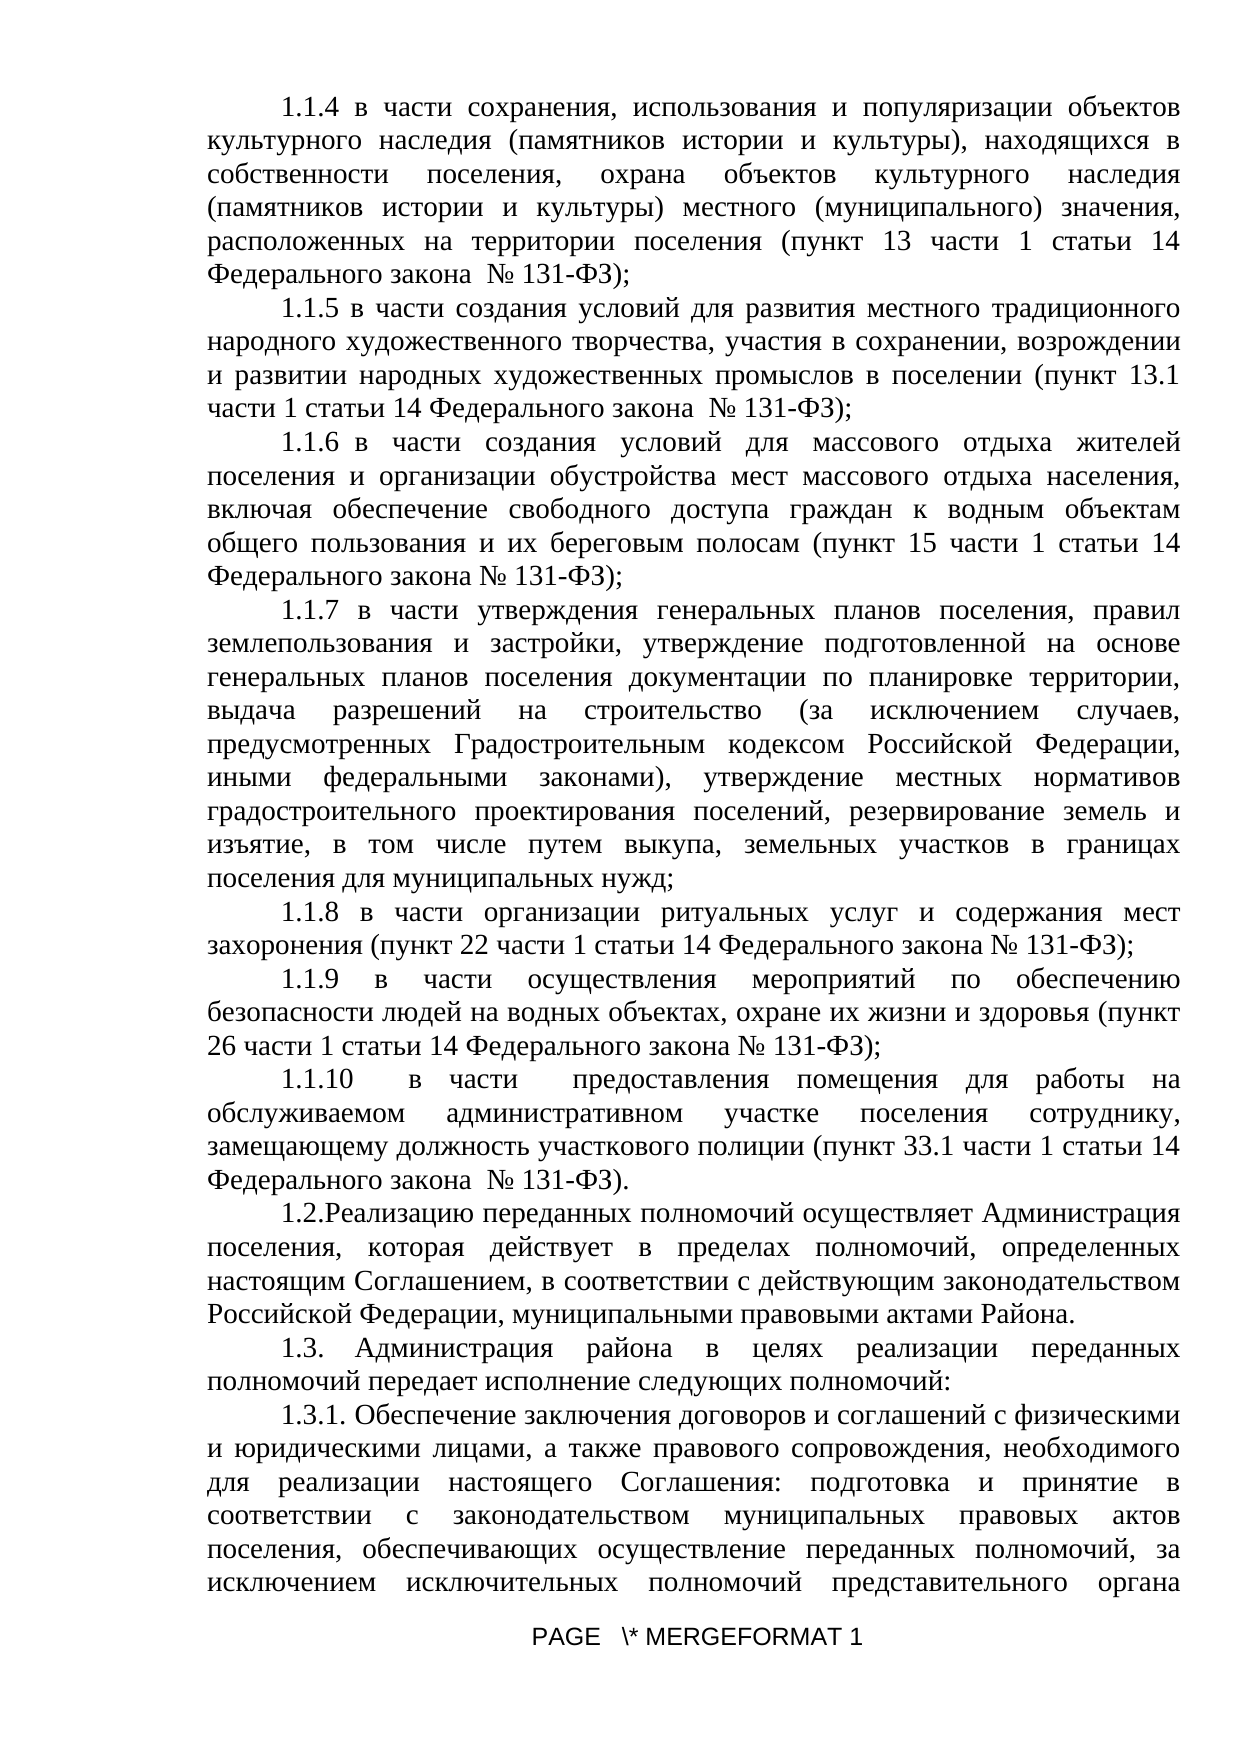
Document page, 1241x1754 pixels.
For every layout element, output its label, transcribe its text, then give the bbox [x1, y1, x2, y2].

text 1.1.5 в части создания условий для развития местного традиционного народного художественного творчества, участия в сохранении, возрождении и развитии народных художественных промыслов в поселении (пункт 13.1 части 1 статьи 14 Федерального закона № 131-ФЗ); [207, 290, 1181, 424]
text 1.3. Администрация района в целях реализации переданных полномочий передает исполнение следующих полномочий: [207, 1330, 1181, 1397]
text 1.1.4 в части сохранения, использования и популяризации объектов культурного наследия (памятников истории и культуры), находящихся в собственности поселения, охрана объектов культурного наследия (памятников истории и культуры) местного (муниципального) значения, расположенных на территории поселения (пункт 13 части 1 статьи 14 Федерального закона № 131-ФЗ); [207, 89, 1181, 290]
text 1.1.6 в части создания условий для массового отдыха жителей поселения и организации обустройства мест массового отдыха населения, включая обеспечение свободного доступа граждан к водным объектам общего пользования и их береговым полосам (пункт 15 части 1 статьи 14 Федерального закона № 131-ФЗ); [207, 424, 1181, 592]
text 1.1.10 в части предоставления помещения для работы на обслуживаемом административном участке поселения сотруднику, замещающему должность участкового полиции (пункт 33.1 части 1 статьи 14 Федерального закона № 131-ФЗ). [207, 1061, 1181, 1196]
subtitle 1.2.Реализацию переданных полномочий осуществляет Администрация поселения, которая действует в пределах полномочий, определенных настоящим Соглашением, в соответствии с действующим законодательством Российской Федерации, муниципальными правовыми актами Района. [207, 1196, 1181, 1330]
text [207, 1397, 1181, 1598]
text 1.1.8 в части организации ритуальных услуг и содержания мест захоронения (пункт 22 части 1 статьи 14 Федерального закона № 131-ФЗ); [207, 894, 1181, 961]
text 1.1.7 в части утверждения генеральных планов поселения, правил землепользования и застройки, утверждение подготовленной на основе генеральных планов поселения документации по планировке территории, выдача разрешений на строительство (за исключением случаев, предусмотренных Градостроительным кодексом Российской Федерации, иными федеральными законами), утверждение местных нормативов градостроительного проектирования поселений, резервирование земель и изъятие, в том числе путем выкупа, земельных участков в границах поселения для муниципальных нужд; [207, 592, 1181, 894]
text 1.1.9 в части осуществления мероприятий по обеспечению безопасности людей на водных объектах, охране их жизни и здоровья (пункт 26 части 1 статьи 14 Федерального закона № 131-ФЗ); [207, 961, 1181, 1061]
